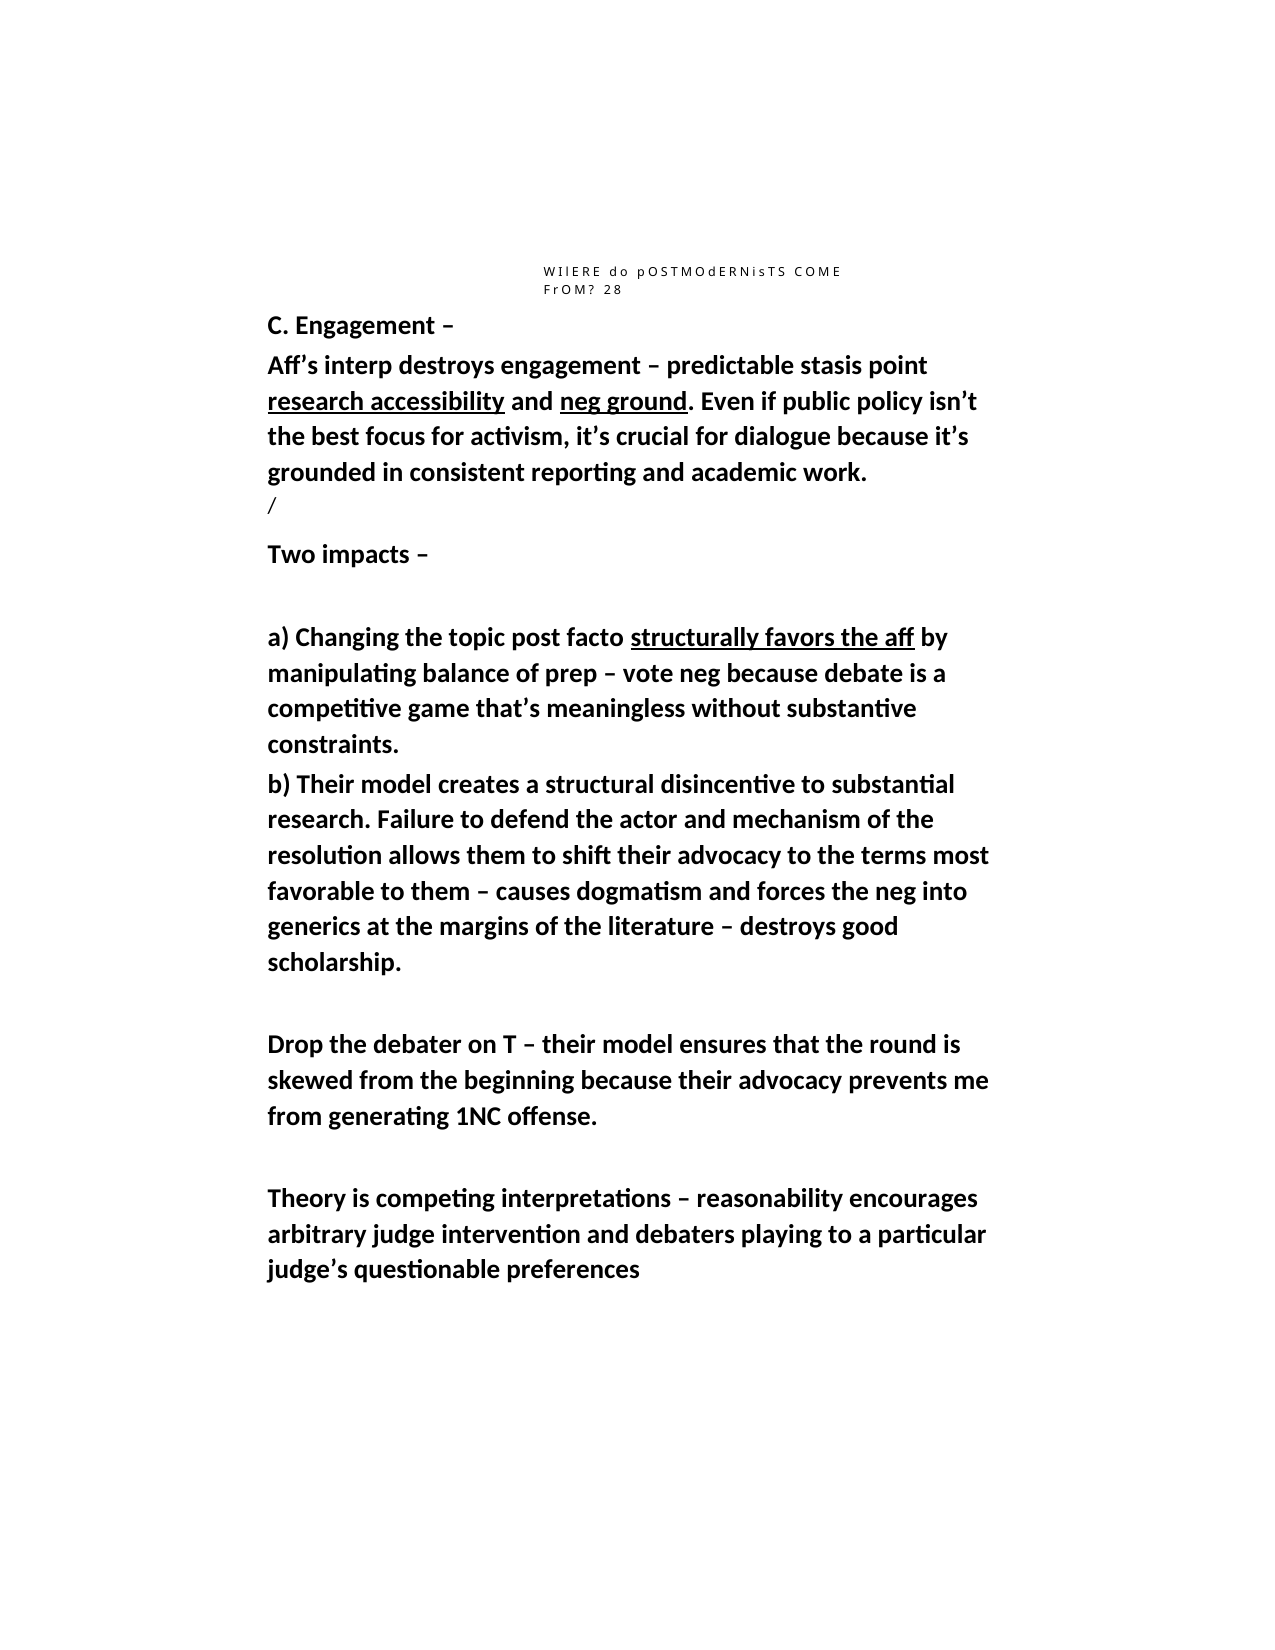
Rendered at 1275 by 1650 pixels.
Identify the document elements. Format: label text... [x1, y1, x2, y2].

subtitle b) Their model creates a structural disincentive to substantial research. Failure to defend the actor and mechanism of the resolution allows them to shift their advocacy to the terms most favorable to them – causes dogmatism and forces the neg into generics at the margins of the literature – destroys good scholarship. [267, 767, 1011, 978]
subtitle Aff’s interp destroys engagement – predictable stasis point research accessibility and neg ground. Even if public policy isn’t the best focus for activism, it’s crucial for dialogue because it’s grounded in consistent reporting and academic work. [267, 348, 1011, 488]
subtitle Drop the debater on T – their model ensures that the round is skewed from the beginning because their advocacy prevents me from generating 1NC offense. [267, 1027, 1011, 1132]
text / [267, 491, 1011, 519]
subtitle a) Changing the topic post facto structurally favors the aff by manipulating balance of prep – vote neg because debate is a competitive game that’s meaningless without substantive constraints. [267, 620, 1011, 760]
subtitle Two impacts – [267, 538, 1011, 571]
subtitle Theory is competing interpretations – reasonability encourages arbitrary judge intervention and debaters playing to a particular judge’s questionable preferences [267, 1181, 1011, 1285]
subtitle C. Engagement – [267, 308, 1011, 341]
